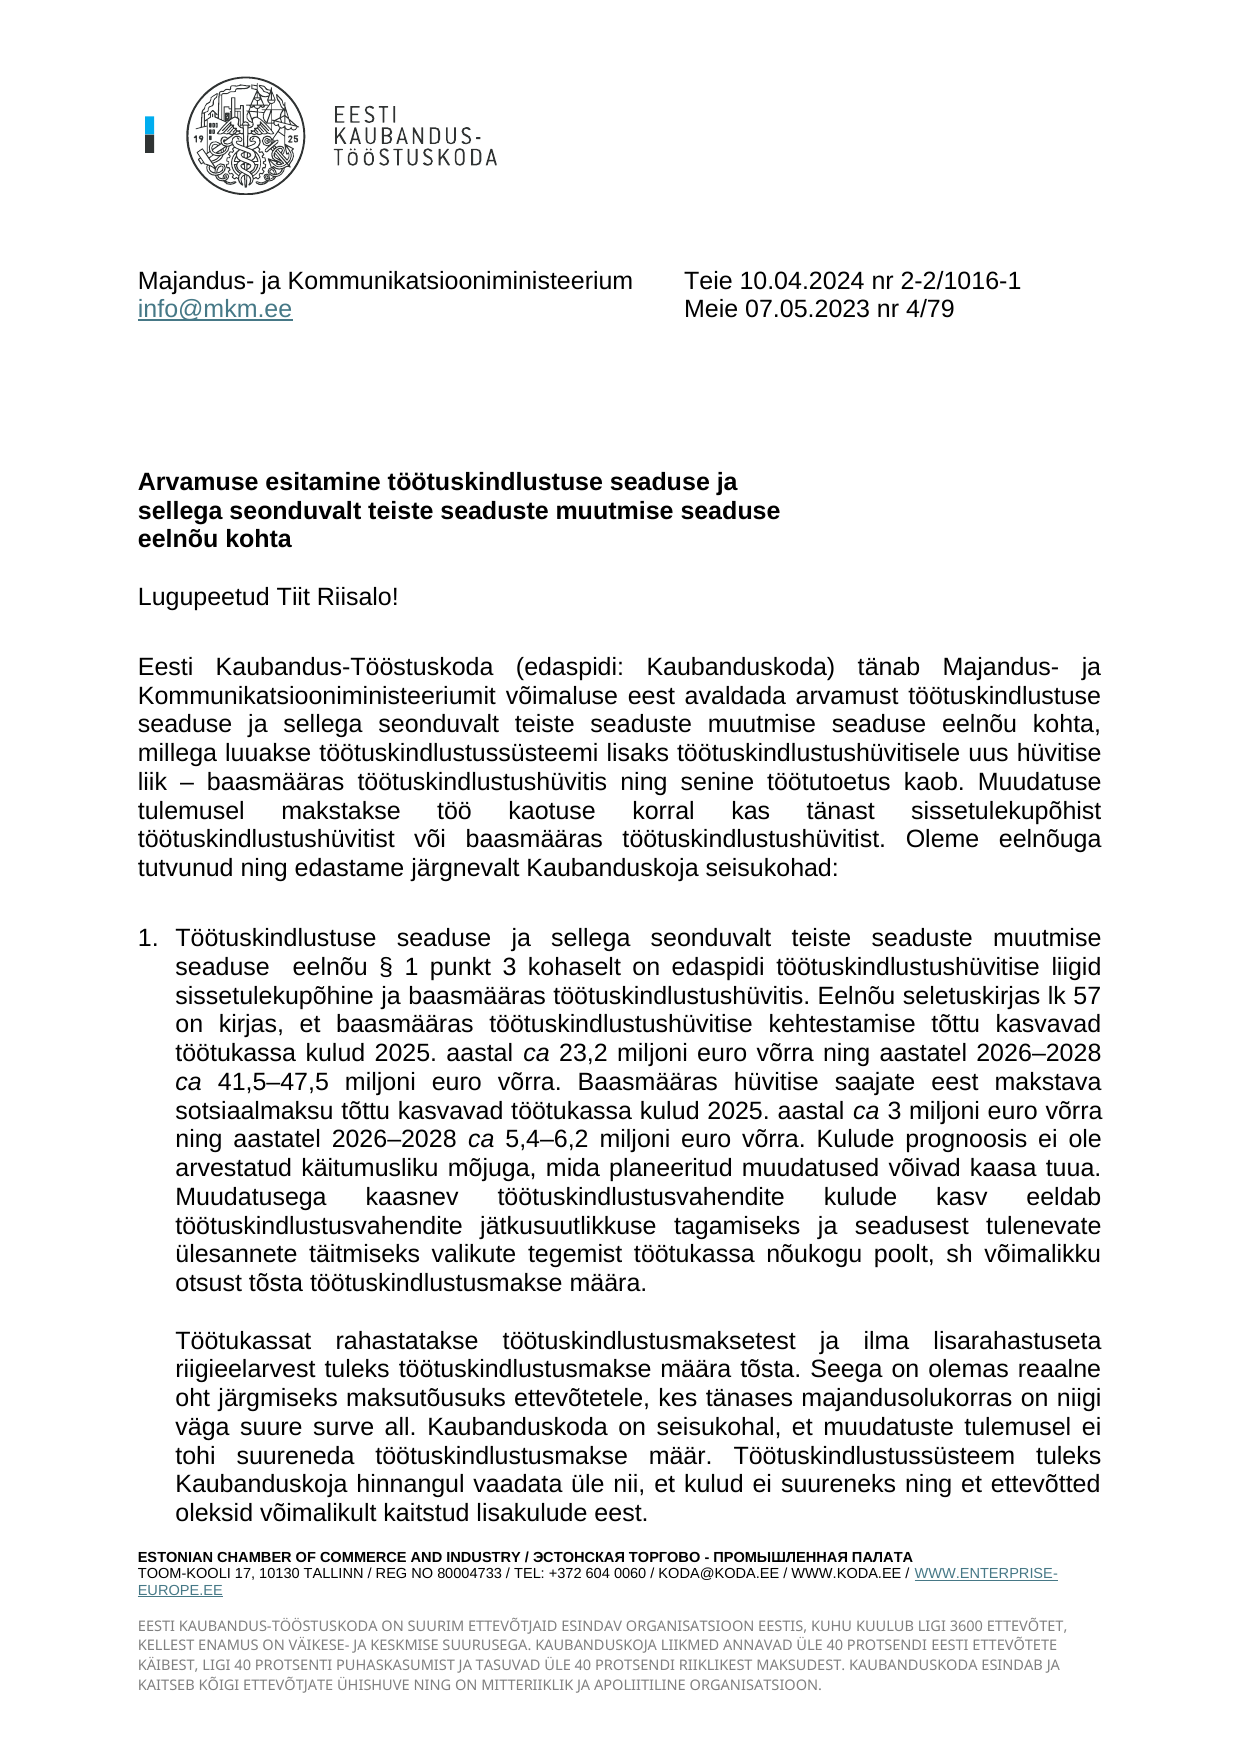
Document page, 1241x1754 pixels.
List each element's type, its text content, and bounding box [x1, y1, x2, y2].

text info@mkm.ee Meie 07.05.2023 nr 4/79 [138, 294, 1103, 323]
list Töötukassat rahastatakse töötuskindlustusmaksetest ja ilma lisarahastuseta riigieelarvest tuleks töötuskindlustusmakse määra tõsta. Seega on olemas reaalne oht järgmiseks maksutõusuks ettevõtetele, kes tänases majandusolukorras on niigi väga suure surve all. Kaubanduskoda on seisukohal, et muudatuste tulemusel ei tohi suureneda töötuskindlustusmakse määr. Töötuskindlustussüsteem tuleks Kaubanduskoja hinnangul vaadata üle nii, et kulud ei suureneks ning et ettevõtted oleksid võimalikult kaitstud lisakulude eest. [175, 1326, 1103, 1527]
text Lugupeetud Tiit Riisalo! [138, 582, 1103, 611]
text sellega seonduvalt teiste seaduste muutmise seaduse [138, 496, 1103, 524]
text Eesti Kaubandus-Tööstuskoda (edaspidi: Kaubanduskoda) tänab Majandus- ja Kommunikatsiooniministeeriumit võimaluse eest avaldada arvamust töötuskindlustuse seaduse ja sellega seonduvalt teiste seaduste muutmise seaduse eelnõu kohta, millega luuakse töötuskindlustussüsteemi lisaks töötuskindlustushüvitisele uus hüvitise liik – baasmääras töötuskindlustushüvitis ning senine töötutoetus kaob. Muudatuse tulemusel makstakse töö kaotuse korral kas tänast sissetulekupõhist töötuskindlustushüvitist või baasmääras töötuskindlustushüvitist. Oleme eelnõuga tutvunud ning edastame järgnevalt Kaubanduskoja seisukohad: [138, 652, 1103, 882]
list Töötuskindlustuse seaduse ja sellega seonduvalt teiste seaduste muutmise seaduse eelnõu § 1 punkt 3 kohaselt on edaspidi töötuskindlustushüvitise liigid sissetulekupõhine ja baasmääras töötuskindlustushüvitis. Eelnõu seletuskirjas lk 57 on kirjas, et baasmääras töötuskindlustushüvitise kehtestamise tõttu kasvavad töötukassa kulud 2025. aastal ca 23,2 miljoni euro võrra ning aastatel 2026–2028 ca 41,5–47,5 miljoni euro võrra. Baasmääras hüvitise saajate eest makstava sotsiaalmaksu tõttu kasvavad töötukassa kulud 2025. aastal ca 3 miljoni euro võrra ning aastatel 2026–2028 ca 5,4–6,2 miljoni euro võrra. Kulude prognoosis ei ole arvestatud käitumusliku mõjuga, mida planeeritud muudatused võivad kaasa tuua. Muudatusega kaasnev töötuskindlustusvahendite kulude kasv eeldab töötuskindlustusvahendite jätkusuutlikkuse tagamiseks ja seadusest tulenevate ülesannete täitmiseks valikute tegemist töötukassa nõukogu poolt, sh võimalikku otsust tõsta töötuskindlustusmakse määra. [138, 923, 1103, 1297]
text eelnõu kohta [138, 524, 1103, 553]
text Majandus- ja Kommunikatsiooniministeerium Teie 10.04.2024 nr 2-2/1016-1 [138, 266, 1103, 294]
text Arvamuse esitamine töötuskindlustuse seaduse ja [138, 467, 1103, 496]
